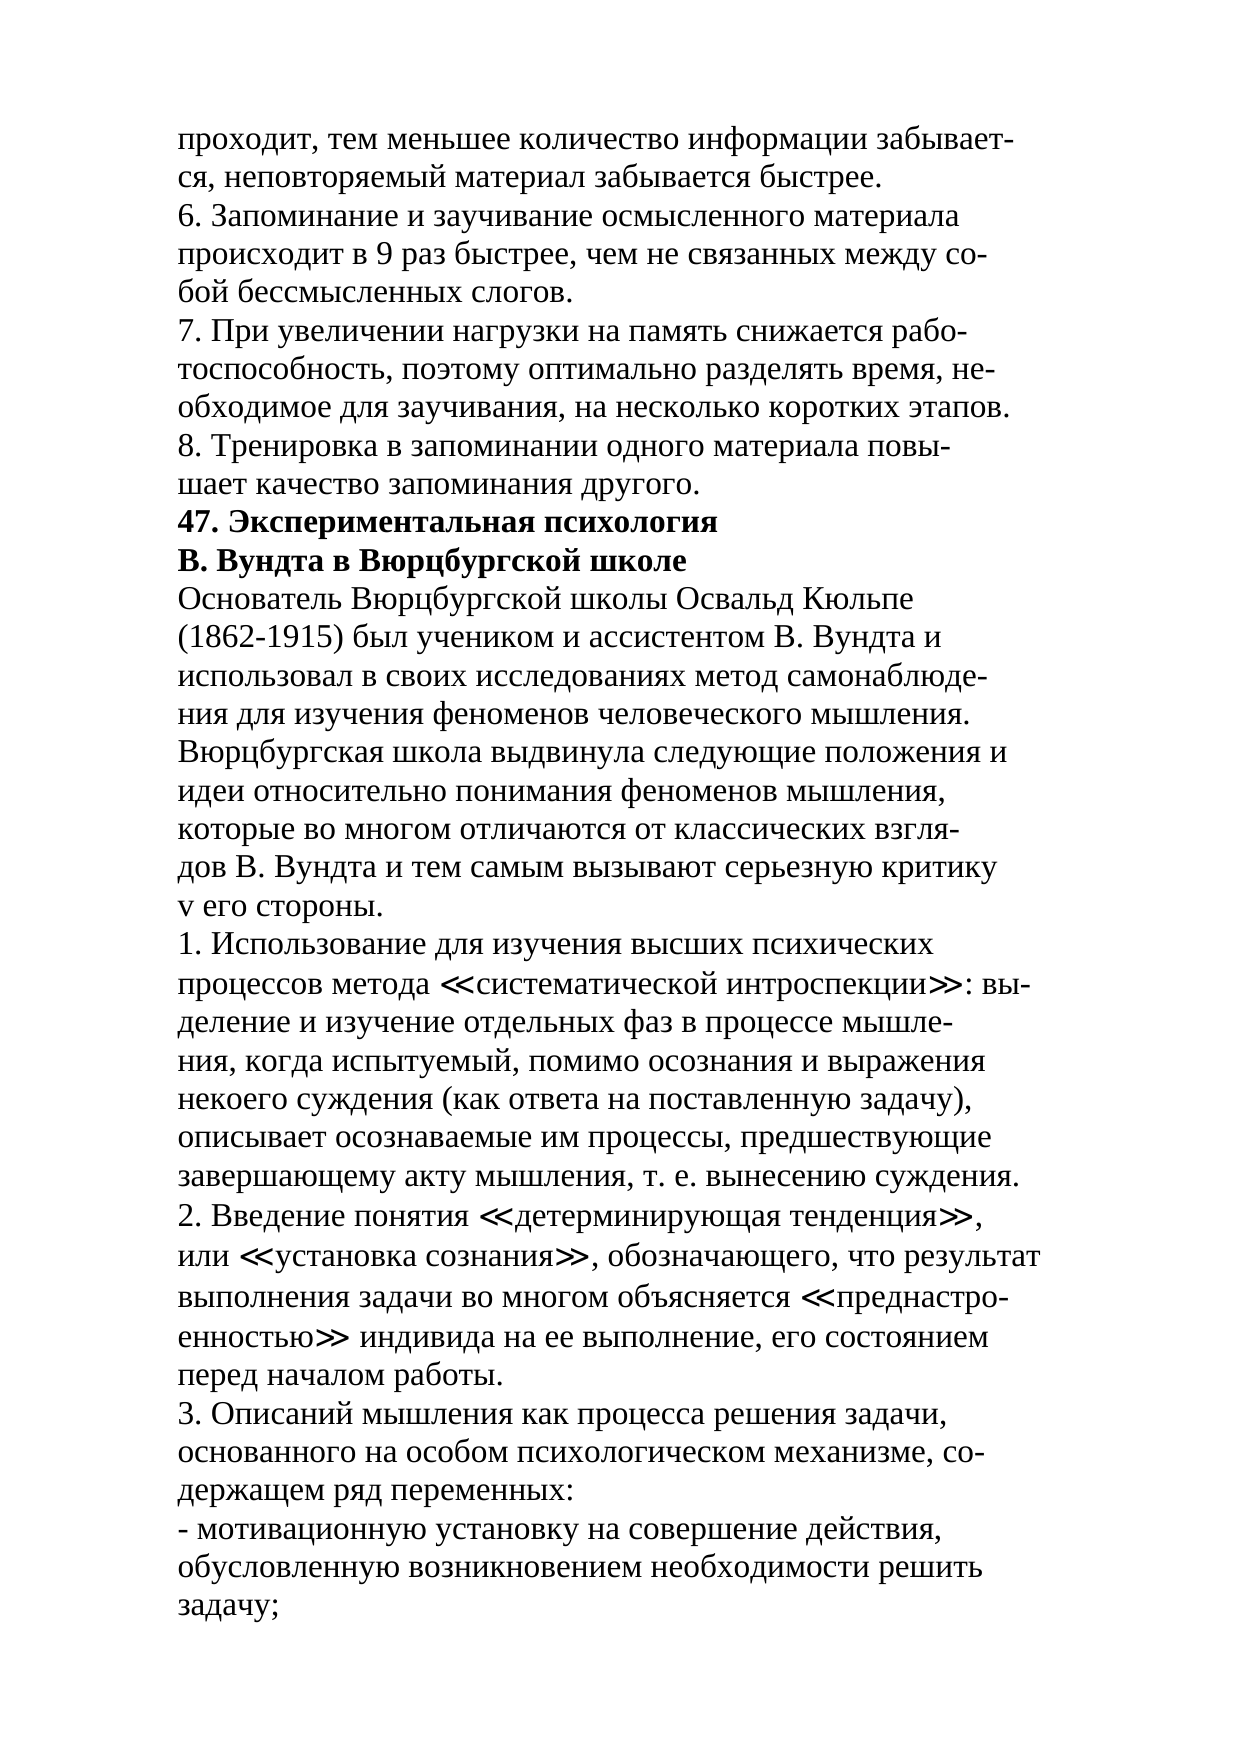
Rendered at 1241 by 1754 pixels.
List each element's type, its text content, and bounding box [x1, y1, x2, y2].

text выполнения задачи во многом объясняется ≪преднастро- [177, 1274, 1152, 1314]
text или ≪установка сознания≫, обозначающего, что результат [177, 1234, 1152, 1274]
text v его стороны. [177, 885, 1152, 923]
text 1. Использование для изучения высших психических [177, 923, 1152, 961]
text енностью≫ индивида на ее выполнение, его состоянием [177, 1314, 1152, 1355]
text шает качество запоминания другого. [177, 463, 1152, 501]
text В. Вундта в Вюрцбургской школе [177, 540, 1152, 578]
text ся, неповторяемый материал забывается быстрее. [177, 156, 1152, 195]
text проходит, тем меньшее количество информации забывает- [177, 118, 1152, 156]
text ния, когда испытуемый, помимо осознания и выражения [177, 1040, 1152, 1078]
text некоего суждения (как ответа на поставленную задачу), [177, 1078, 1152, 1117]
text держащем ряд переменных: [177, 1470, 1152, 1508]
text Основатель Вюрцбургской школы Освальд Кюльпе [177, 578, 1152, 616]
text дов В. Вундта и тем самым вызывают серьезную критику [177, 846, 1152, 885]
text процессов метода ≪систематической интроспекции≫: вы- [177, 961, 1152, 1002]
text - мотивационную установку на совершение действия, [177, 1508, 1152, 1546]
text бой бессмысленных слогов. [177, 271, 1152, 310]
text которые во многом отличаются от классических взгля- [177, 808, 1152, 846]
text (1862-1915) был учеником и ассистентом В. Вундта и [177, 616, 1152, 655]
text 2. Введение понятия ≪детерминирующая тенденция≫, [177, 1193, 1152, 1234]
text описывает осознаваемые им процессы, предшествующие [177, 1117, 1152, 1155]
text деление и изучение отдельных фаз в процессе мышле- [177, 1002, 1152, 1040]
text идеи относительно понимания феноменов мышления, [177, 770, 1152, 808]
text Вюрцбургская школа выдвинула следующие положения и [177, 731, 1152, 770]
text происходит в 9 раз быстрее, чем не связанных между со- [177, 233, 1152, 271]
text перед началом работы. [177, 1355, 1152, 1393]
text 47. Экспериментальная психология [177, 501, 1152, 540]
text ния для изучения феноменов человеческого мышления. [177, 693, 1152, 731]
text использовал в своих исследованиях метод самонаблюде- [177, 655, 1152, 693]
text 6. Запоминание и заучивание осмысленного материала [177, 195, 1152, 233]
text тоспособность, поэтому оптимально разделять время, не- [177, 348, 1152, 386]
text обходимое для заучивания, на несколько коротких этапов. [177, 386, 1152, 425]
text основанного на особом психологическом механизме, со- [177, 1431, 1152, 1470]
text завершающему акту мышления, т. е. вынесению суждения. [177, 1155, 1152, 1193]
text 7. При увеличении нагрузки на память снижается рабо- [177, 310, 1152, 348]
text 3. Описаний мышления как процесса решения задачи, [177, 1393, 1152, 1431]
text 8. Тренировка в запоминании одного материала повы- [177, 425, 1152, 463]
text обусловленную возникновением необходимости решить [177, 1546, 1152, 1585]
text задачу; [177, 1585, 1152, 1623]
